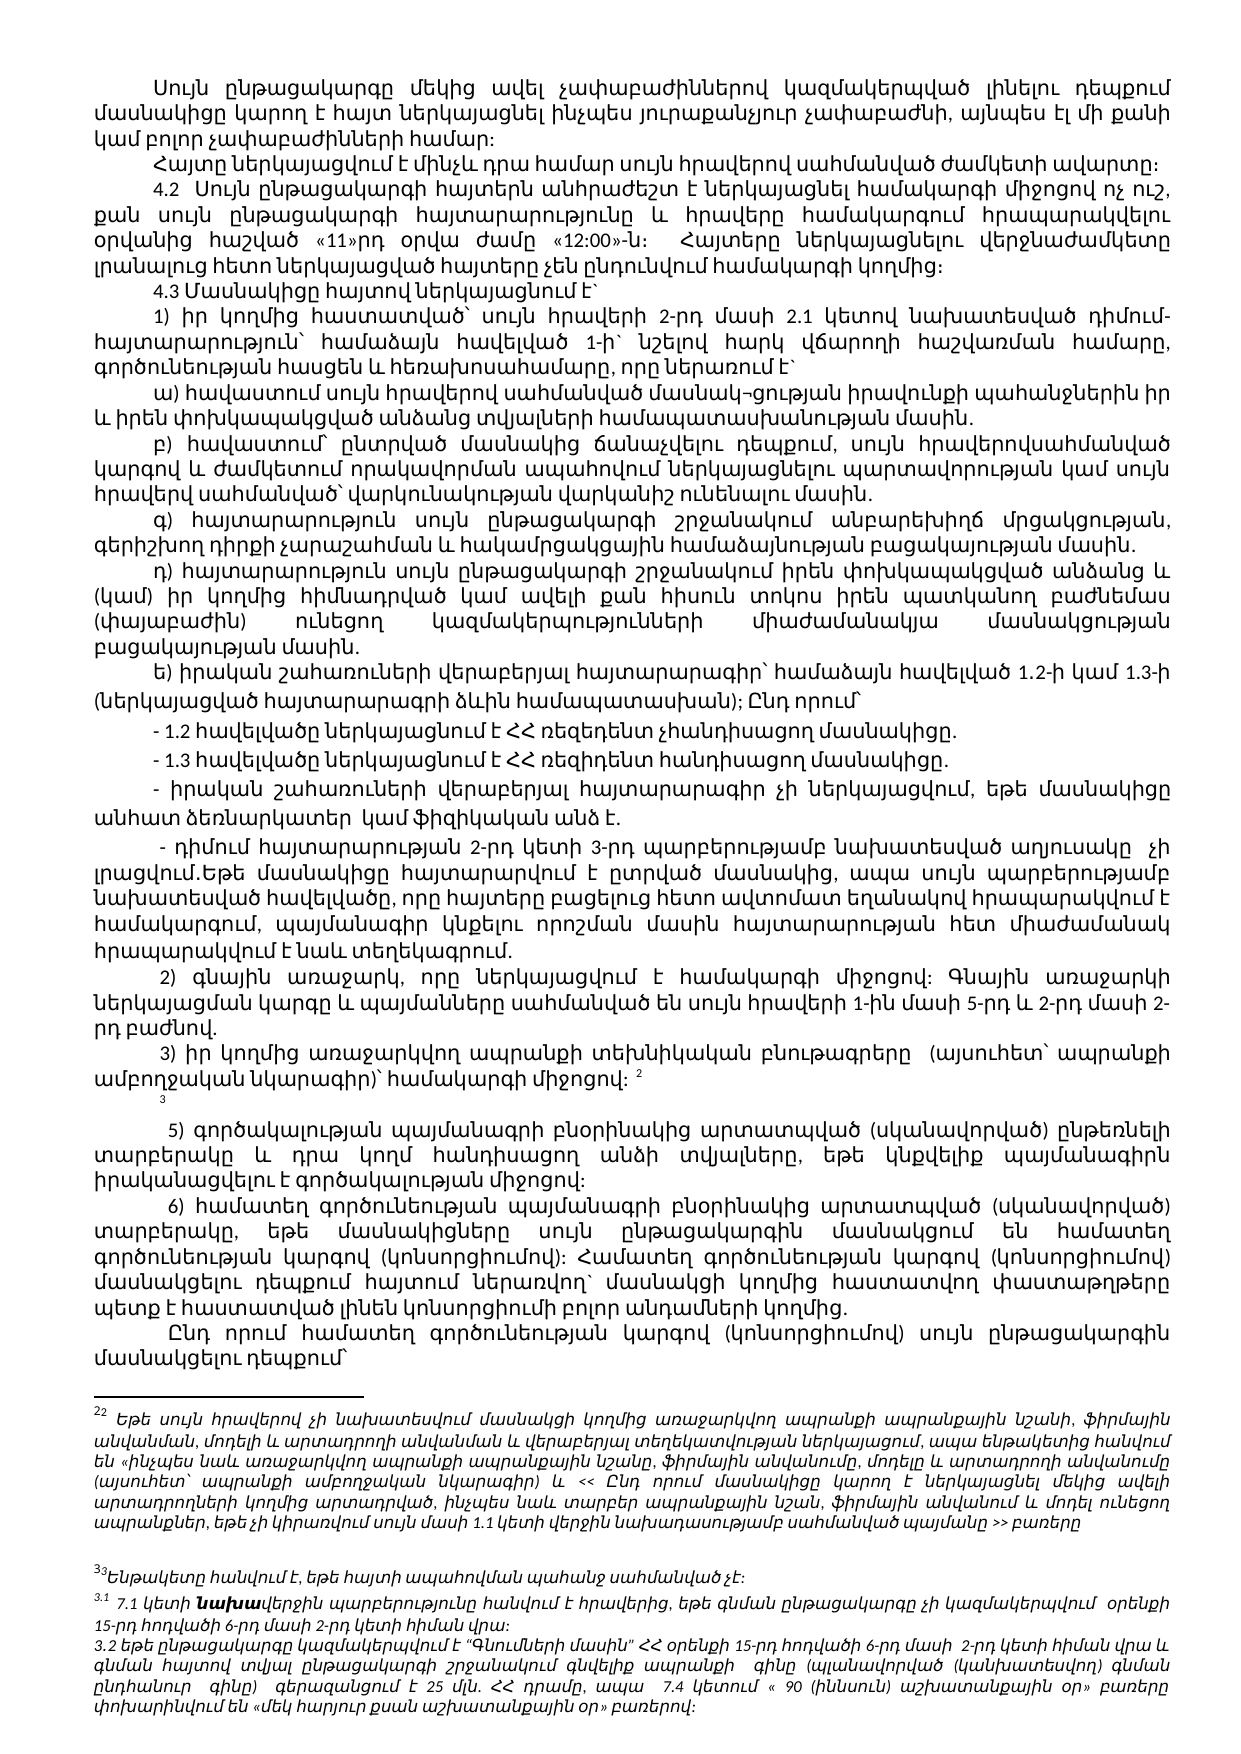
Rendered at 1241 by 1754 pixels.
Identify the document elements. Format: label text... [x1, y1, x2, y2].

text ա) հավաստում սույն հրավերով սահմանված մասնակ¬ցության իրավունքի պահանջներին իր և իրեն փոխկապակցված անձանց տվյալների համապատասխանության մասին. [94, 380, 1171, 431]
text բ) հավաստում՝ ընտրված մասնակից ճանաչվելու դեպքում, սույն հրավերովսահմանված կարգով և ժամկետում որակավորման ապահովում ներկայացնելու պարտավորության կամ սույն հրավերվ սահմանված՝ վարկունակության վարկանիշ ունենալու մասին. [94, 431, 1171, 507]
text 6) համատեղ գործունեության պայմանագրի բնօրինակից արտատպված (սկանավորված) տարբերակը, եթե մասնակիցները սույն ընթացակարգին մասնակցում են համատեղ գործունեության կարգով (կոնսորցիումով): Համատեղ գործունեության կարգով (կոնսորցիումով) մասնակցելու դեպքում հայտում ներառվող` մասնակցի կողմից հաստատվող փաստաթղթերը պետք է հաստատված լինեն կոնսորցիումի բոլոր անդամների կողմից. [94, 1193, 1171, 1320]
text - 1.3 հավելվածը ներկայացնում է ՀՀ ռեզիդենտ հանդիսացող մասնակիցը. [94, 747, 1171, 772]
text դ) հայտարարություն սույն ընթացակարգի շրջանակում իրեն փոխկապակցված անձանց և (կամ) իր կողմից հիմնադրված կամ ավելի քան հիսուն տոկոս իրեն պատկանող բաժնեմաս (փայաբաժին) ունեցող կազմակերպությունների միաժամանակյա մասնակցության բացակայության մասին. [94, 558, 1171, 659]
text Ընդ որում համատեղ գործունեության կարգով (կոնսորցիումով) սույն ընթացակարգին մասնակցելու դեպքում՝ [94, 1320, 1171, 1371]
text Սույն ընթացակարգը մեկից ավել չափաբաժիններով կազմակերպված լինելու դեպքում մասնակիցը կարող է հայտ ներկայացնել ինչպես յուրաքանչյուր չափաբաժնի, այնպես էլ մի քանի կամ բոլոր չափաբաժինների համար: [94, 75, 1171, 151]
text - իրական շահառուների վերաբերյալ հայտարարագիր չի ներկայացվում, եթե մասնակիցը անհատ ձեռնարկատեր կամ ֆիզիկական անձ է. [94, 776, 1171, 831]
text - 1.2 հավելվածը ներկայացնում է ՀՀ ռեզեդենտ չհանդիսացող մասնակիցը. [94, 718, 1171, 743]
text 3) իր կողմից առաջարկվող ապրանքի տեխնիկական բնութագրերը (այսուհետ՝ ապրանքի ամբողջական նկարագիր)՝ համակարգի միջոցով: 2 [94, 1041, 1171, 1091]
text - դիմում հայտարարության 2-րդ կետի 3-րդ պարբերությամբ նախատեսված աղյուսակը չի լրացվում․Եթե մասնակիցը հայտարարվում է ըտրված մասնակից, ապա սույն պարբերությամբ նախատեսված հավելվածը, որը հայտերը բացելուց հետո ավտոմատ եղանակով հրապարակվում է համակարգում, պայմանագիր կնքելու որոշման մասին հայտարարության հետ միաժամանակ հրապարակվում է նաև տեղեկագրում. [94, 834, 1171, 964]
text գ) հայտարարություն սույն ընթացակարգի շրջանակում անբարեխիղճ մրցակցության, գերիշխող դիրքի չարաշահման և հակամրցակցային համաձայնության բացակայության մասին. [94, 507, 1171, 558]
text Հայտը ներկայացվում է մինչև դրա համար սույն հրավերով սահմանված ժամկետի ավարտը։ [94, 151, 1171, 177]
text 5) գործակալության պայմանագրի բնօրինակից արտատպված (սկանավորված) ընթեռնելի տարբերակը և դրա կողմ հանդիսացող անձի տվյալները, եթե կնքվելիք պայմանագիրն իրականացվելու է գործակալության միջոցով: [94, 1117, 1171, 1193]
text 4.2 Սույն ընթացակարգի հայտերն անհրաժեշտ է ներկայացնել համակարգի միջոցով ոչ ուշ, քան սույն ընթացակարգի հայտարարությունը և հրավերը համակարգում հրապարակվելու օրվանից հաշված «11»րդ օրվա ժամը «12:00»-ն։ Հայտերը ներկայացնելու վերջնաժամկետը լրանալուց հետո ներկայացված հայտերը չեն ընդունվում համակարգի կողմից։ [94, 177, 1171, 278]
text 1) իր կողմից հաստատված՝ սույն հրավերի 2-րդ մասի 2.1 կետով նախատեսված դիմում-հայտարարություն՝ համաձայն հավելված 1-ի` նշելով հարկ վճարողի հաշվառման համարը, գործունեության հասցեն և հեռախոսահամարը, որը ներառում է` [94, 304, 1171, 380]
text ե) իրական շահառուների վերաբերյալ հայտարարագիր՝ համաձայն հավելված 1․2-ի կամ 1.3-ի (ներկայացված հայտարարագրի ձևին համապատասխան); Ընդ որում՝ [94, 659, 1171, 714]
text 2) գնային առաջարկ, որը ներկայացվում է համակարգի միջոցով: Գնային առաջարկի ներկայացման կարգը և պայմանները սահմանված են սույն հրավերի 1-ին մասի 5-րդ և 2-րդ մասի 2-րդ բաժնով. [94, 964, 1171, 1041]
text 4.3 Մասնակիցը հայտով ներկայացնում է` [94, 278, 1171, 304]
text 3 [94, 1091, 1171, 1117]
